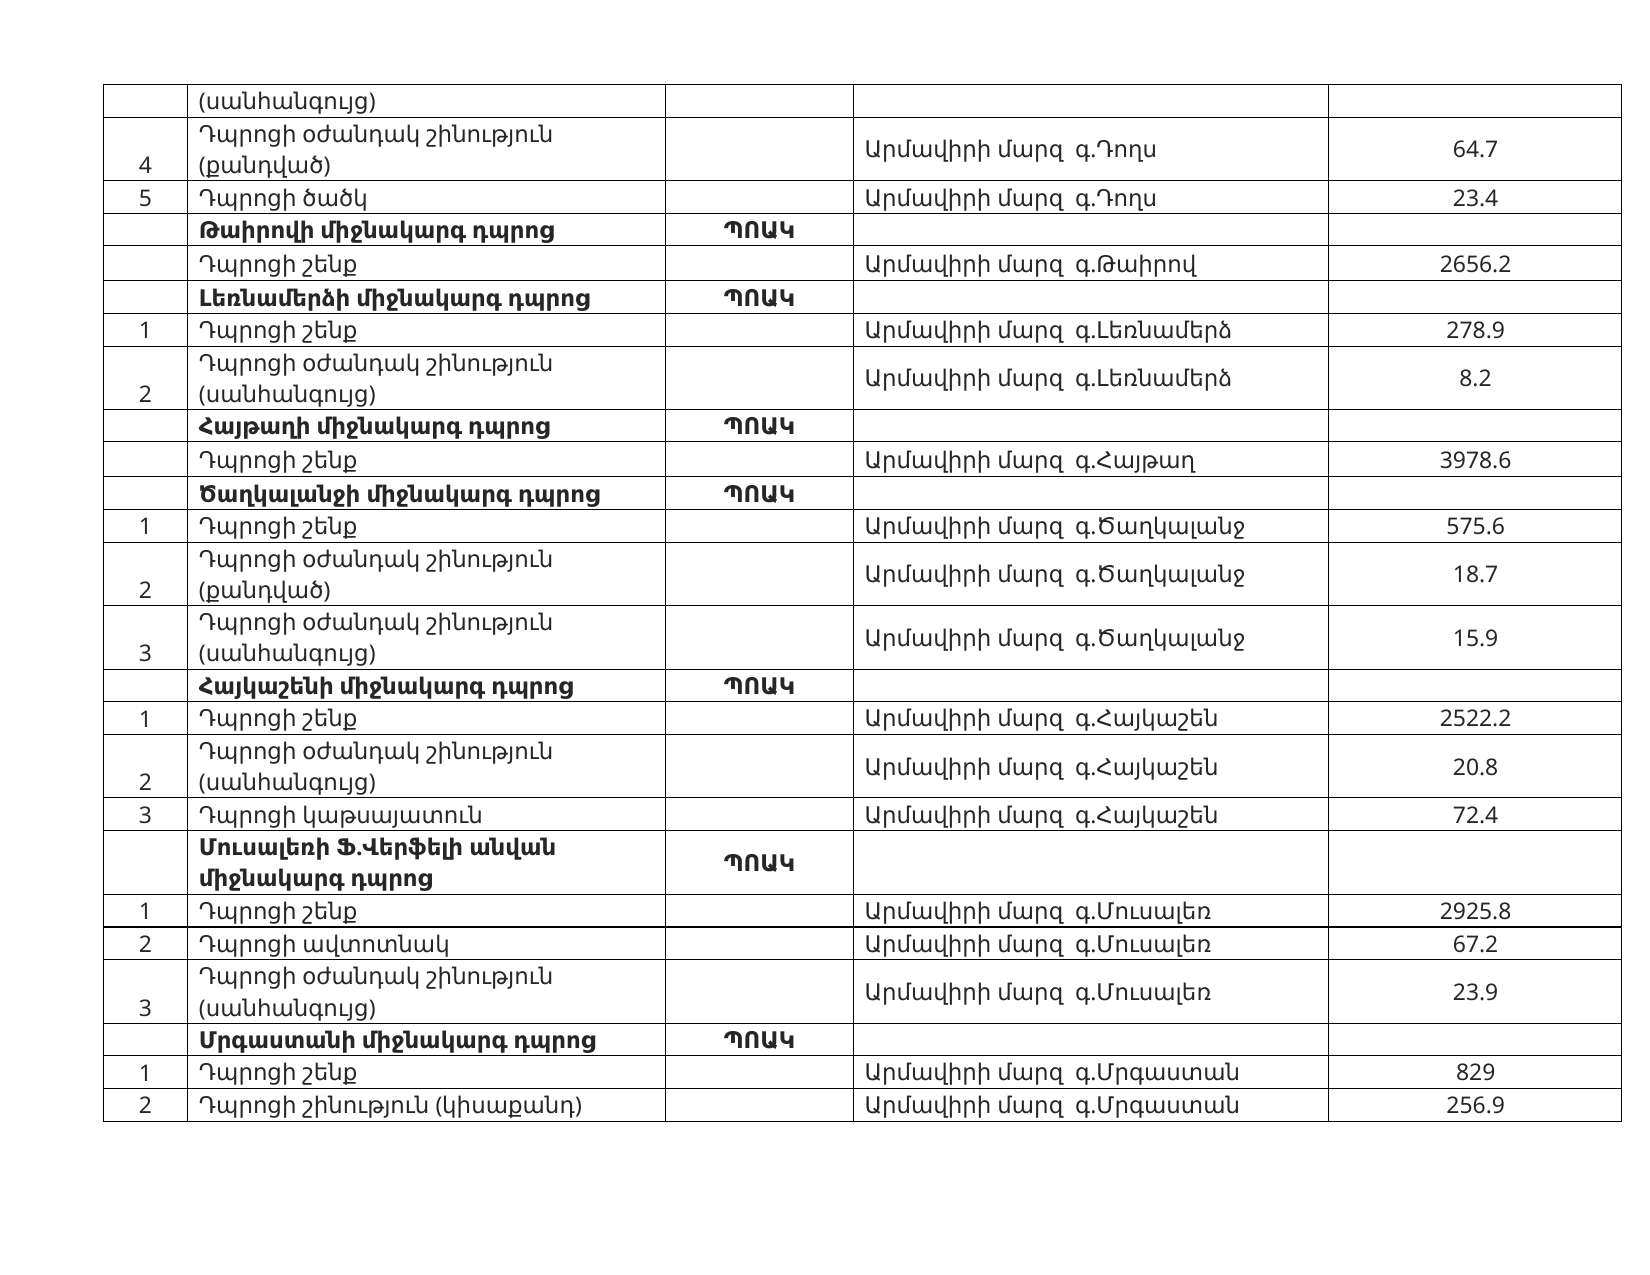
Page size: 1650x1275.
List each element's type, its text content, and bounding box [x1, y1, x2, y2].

table_cell [666, 85, 853, 117]
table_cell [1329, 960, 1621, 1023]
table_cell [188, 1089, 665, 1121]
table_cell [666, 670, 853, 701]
table_cell Արմավիրի մարզ գ.Դողս [854, 118, 1328, 180]
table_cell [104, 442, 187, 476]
table_cell Դպրոցի օժանդակ շինություն (քանդված) [188, 118, 665, 180]
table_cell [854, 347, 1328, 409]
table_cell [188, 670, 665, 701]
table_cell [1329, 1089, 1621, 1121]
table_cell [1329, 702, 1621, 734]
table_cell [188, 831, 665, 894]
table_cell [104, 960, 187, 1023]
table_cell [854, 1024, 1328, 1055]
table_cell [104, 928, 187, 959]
table_cell [104, 246, 187, 280]
table_cell Թաիրովի միջնակարգ դպրոց [188, 214, 665, 245]
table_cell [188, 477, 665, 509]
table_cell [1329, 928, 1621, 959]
table_cell Դպրոցի շենք [188, 246, 665, 280]
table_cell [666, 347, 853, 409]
table_cell [1329, 214, 1621, 245]
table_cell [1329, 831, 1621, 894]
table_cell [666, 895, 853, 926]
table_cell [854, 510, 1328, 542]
table_cell [104, 214, 187, 245]
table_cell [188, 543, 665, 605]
table_cell 64.7 [1329, 118, 1621, 180]
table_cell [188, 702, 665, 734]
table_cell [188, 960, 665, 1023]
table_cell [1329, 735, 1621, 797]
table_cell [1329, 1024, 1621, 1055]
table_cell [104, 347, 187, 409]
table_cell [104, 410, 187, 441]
table_cell [666, 246, 853, 280]
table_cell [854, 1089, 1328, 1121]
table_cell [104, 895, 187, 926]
table_cell 2656.2 [1329, 246, 1621, 280]
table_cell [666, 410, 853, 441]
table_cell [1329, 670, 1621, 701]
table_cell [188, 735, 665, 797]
table_cell 3 [104, 85, 187, 117]
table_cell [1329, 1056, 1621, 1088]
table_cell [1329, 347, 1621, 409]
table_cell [188, 85, 665, 117]
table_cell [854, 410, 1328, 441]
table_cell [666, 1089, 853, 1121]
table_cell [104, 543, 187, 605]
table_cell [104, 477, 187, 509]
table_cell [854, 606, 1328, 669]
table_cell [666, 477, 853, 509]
table_cell 10 [1329, 85, 1621, 117]
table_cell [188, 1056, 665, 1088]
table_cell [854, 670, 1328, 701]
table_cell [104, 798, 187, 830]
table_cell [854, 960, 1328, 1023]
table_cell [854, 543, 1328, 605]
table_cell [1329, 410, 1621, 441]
table_cell Լեռնամերձի միջնակարգ դպրոց [188, 281, 665, 313]
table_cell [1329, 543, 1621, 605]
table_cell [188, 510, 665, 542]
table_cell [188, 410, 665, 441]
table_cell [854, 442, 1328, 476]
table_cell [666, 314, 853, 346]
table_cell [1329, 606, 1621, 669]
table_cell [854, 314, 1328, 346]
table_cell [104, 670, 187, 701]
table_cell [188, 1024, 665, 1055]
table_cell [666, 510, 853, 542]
table_cell 5 [104, 181, 187, 213]
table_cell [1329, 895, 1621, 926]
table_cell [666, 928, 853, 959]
table_cell ՊՈԱԿ [666, 281, 853, 313]
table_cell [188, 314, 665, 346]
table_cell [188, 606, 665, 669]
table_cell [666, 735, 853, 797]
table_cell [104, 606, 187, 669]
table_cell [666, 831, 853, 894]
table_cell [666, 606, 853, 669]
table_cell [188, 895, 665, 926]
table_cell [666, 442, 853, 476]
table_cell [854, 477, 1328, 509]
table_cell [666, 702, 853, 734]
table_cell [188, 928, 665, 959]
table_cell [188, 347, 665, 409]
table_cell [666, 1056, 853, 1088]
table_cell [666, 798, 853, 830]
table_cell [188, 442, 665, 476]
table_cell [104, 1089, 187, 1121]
table_cell [854, 281, 1328, 313]
table_cell [1329, 281, 1621, 313]
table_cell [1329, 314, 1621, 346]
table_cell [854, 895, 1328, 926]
table_cell [104, 281, 187, 313]
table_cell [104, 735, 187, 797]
table_cell Արմավիրի մարզ գ.Թաիրով [854, 246, 1328, 280]
table_cell 23.4 [1329, 181, 1621, 213]
table_cell 4 [104, 118, 187, 180]
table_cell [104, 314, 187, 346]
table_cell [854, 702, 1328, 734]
table_cell ՊՈԱԿ [666, 214, 853, 245]
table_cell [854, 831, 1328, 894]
table_cell Արմավիրի մարզ գ.Դողս [854, 181, 1328, 213]
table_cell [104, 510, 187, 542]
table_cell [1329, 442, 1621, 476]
table_cell [854, 214, 1328, 245]
table_cell Դպրոցի ծածկ [188, 181, 665, 213]
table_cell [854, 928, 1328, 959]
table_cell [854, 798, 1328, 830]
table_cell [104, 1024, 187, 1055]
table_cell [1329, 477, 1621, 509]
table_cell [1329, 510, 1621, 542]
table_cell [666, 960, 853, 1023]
table_cell [666, 118, 853, 180]
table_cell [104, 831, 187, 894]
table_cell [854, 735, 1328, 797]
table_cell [854, 85, 1328, 117]
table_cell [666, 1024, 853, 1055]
table_cell [666, 181, 853, 213]
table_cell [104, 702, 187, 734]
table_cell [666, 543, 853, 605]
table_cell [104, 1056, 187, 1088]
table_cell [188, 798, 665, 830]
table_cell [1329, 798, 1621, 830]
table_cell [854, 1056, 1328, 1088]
